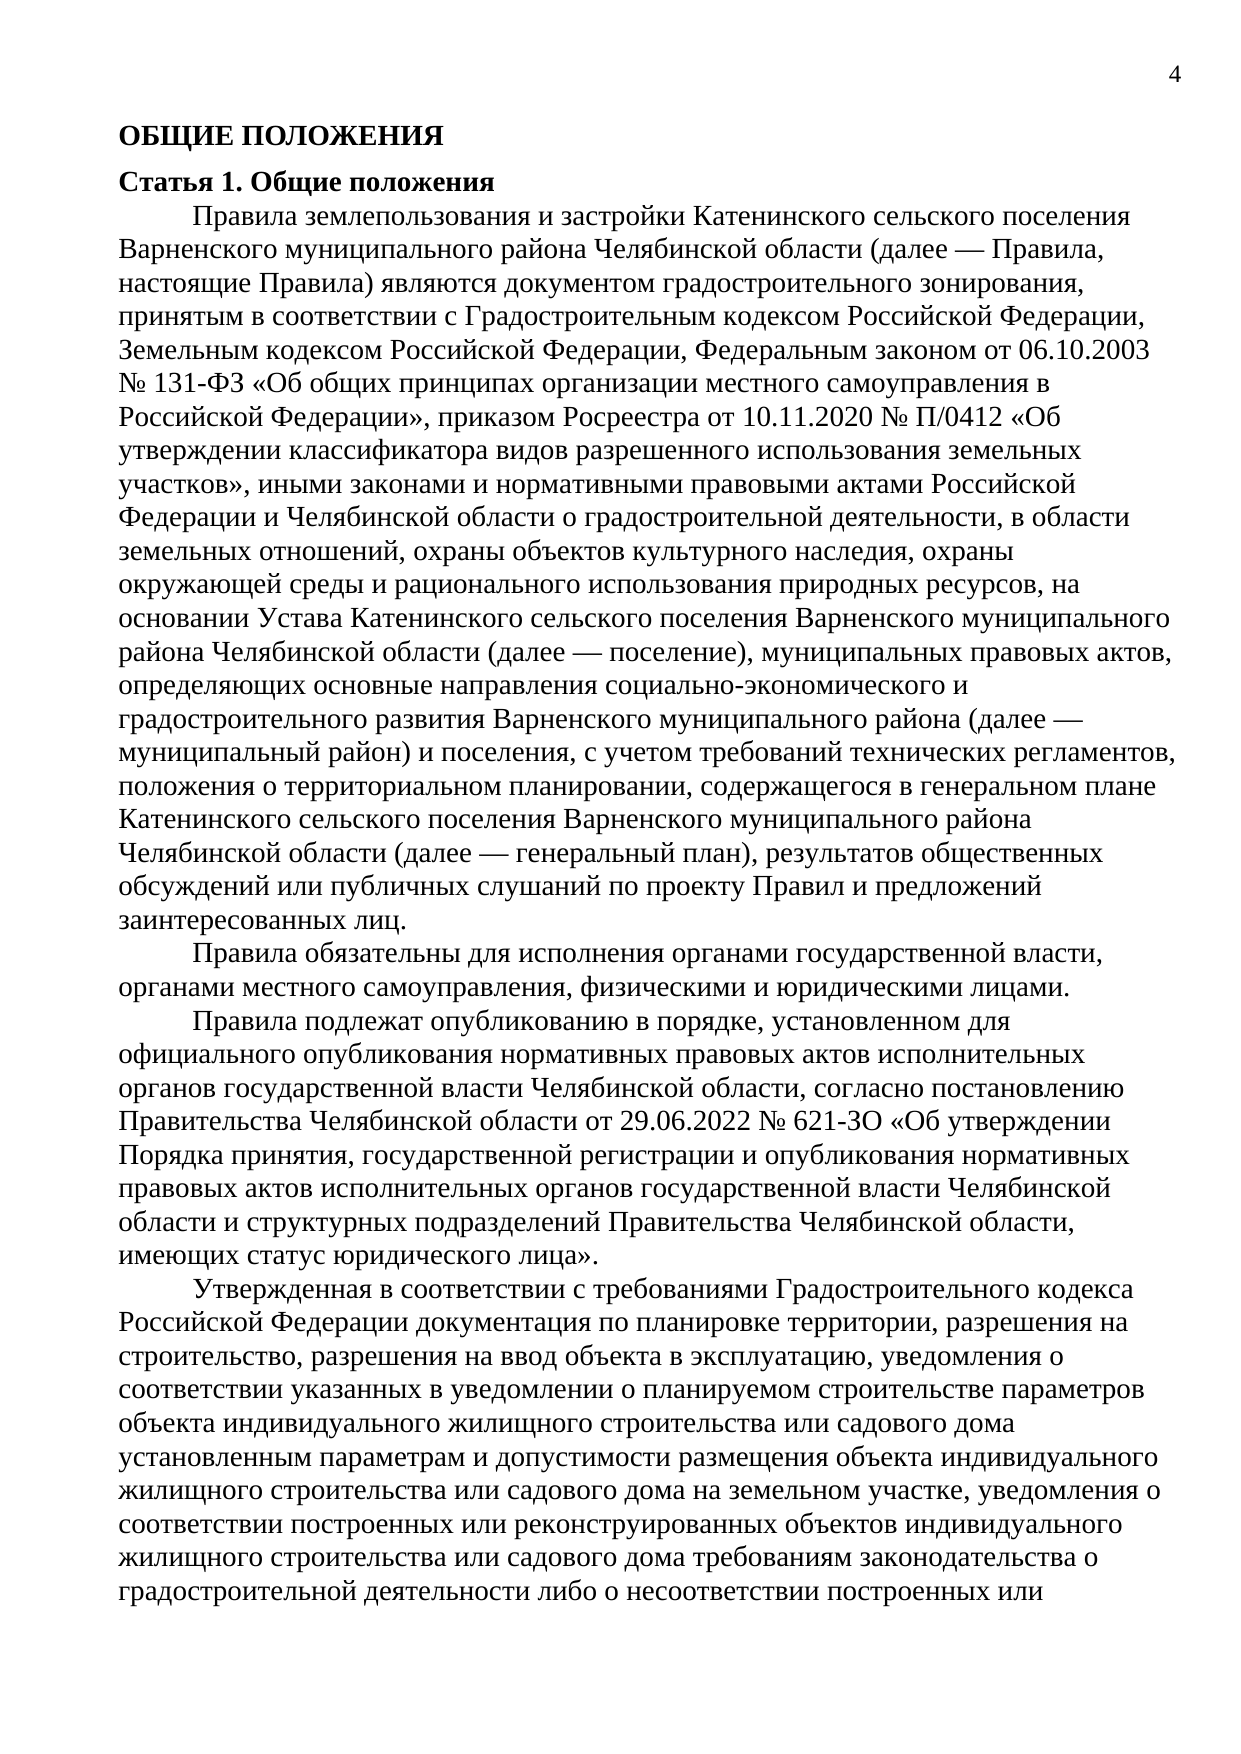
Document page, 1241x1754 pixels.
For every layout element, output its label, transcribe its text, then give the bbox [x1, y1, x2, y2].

text Правила землепользования и застройки Катенинского сельского поселения Варненского муниципального района Челябинской области (далее — Правила, настоящие Правила) являются документом градостроительного зонирования, принятым в соответствии с Градостроительным кодексом Российской Федерации, Земельным кодексом Российской Федерации, Федеральным законом от 06.10.2003 № 131-ФЗ «Об общих принципах организации местного самоуправления в Российской Федерации», приказом Росреестра от 10.11.2020 № П/0412 «Об утверждении классификатора видов разрешенного использования земельных участков», иными законами и нормативными правовыми актами Российской Федерации и Челябинской области о градостроительной деятельности, в области земельных отношений, охраны объектов культурного наследия, охраны окружающей среды и рационального использования природных ресурсов, на основании Устава Катенинского сельского поселения Варненского муниципального района Челябинской области (далее — поселение), муниципальных правовых актов, определяющих основные направления социально-экономического и градостроительного развития Варненского муниципального района (далее — муниципальный район) и поселения, с учетом требований технических регламентов, положения о территориальном планировании, содержащегося в генеральном плане Катенинского сельского поселения Варненского муниципального района Челябинской области (далее — генеральный план), результатов общественных обсуждений или публичных слушаний по проекту Правил и предложений заинтересованных лиц. [118, 198, 1181, 936]
subtitle Статья 1. Общие положения [118, 164, 1181, 198]
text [118, 1271, 1181, 1606]
text Правила обязательны для исполнения органами государственной власти, органами местного самоуправления, физическими и юридическими лицами. [118, 936, 1181, 1003]
text Правила подлежат опубликованию в порядке, установленном для официального опубликования нормативных правовых актов исполнительных органов государственной власти Челябинской области, согласно постановлению Правительства Челябинской области от 29.06.2022 № 621-ЗО «Об утверждении Порядка принятия, государственной регистрации и опубликования нормативных правовых актов исполнительных органов государственной власти Челябинской области и структурных подразделений Правительства Челябинской области, имеющих статус юридического лица». [118, 1003, 1181, 1271]
subtitle ОБЩИЕ ПОЛОЖЕНИЯ [118, 118, 1181, 152]
